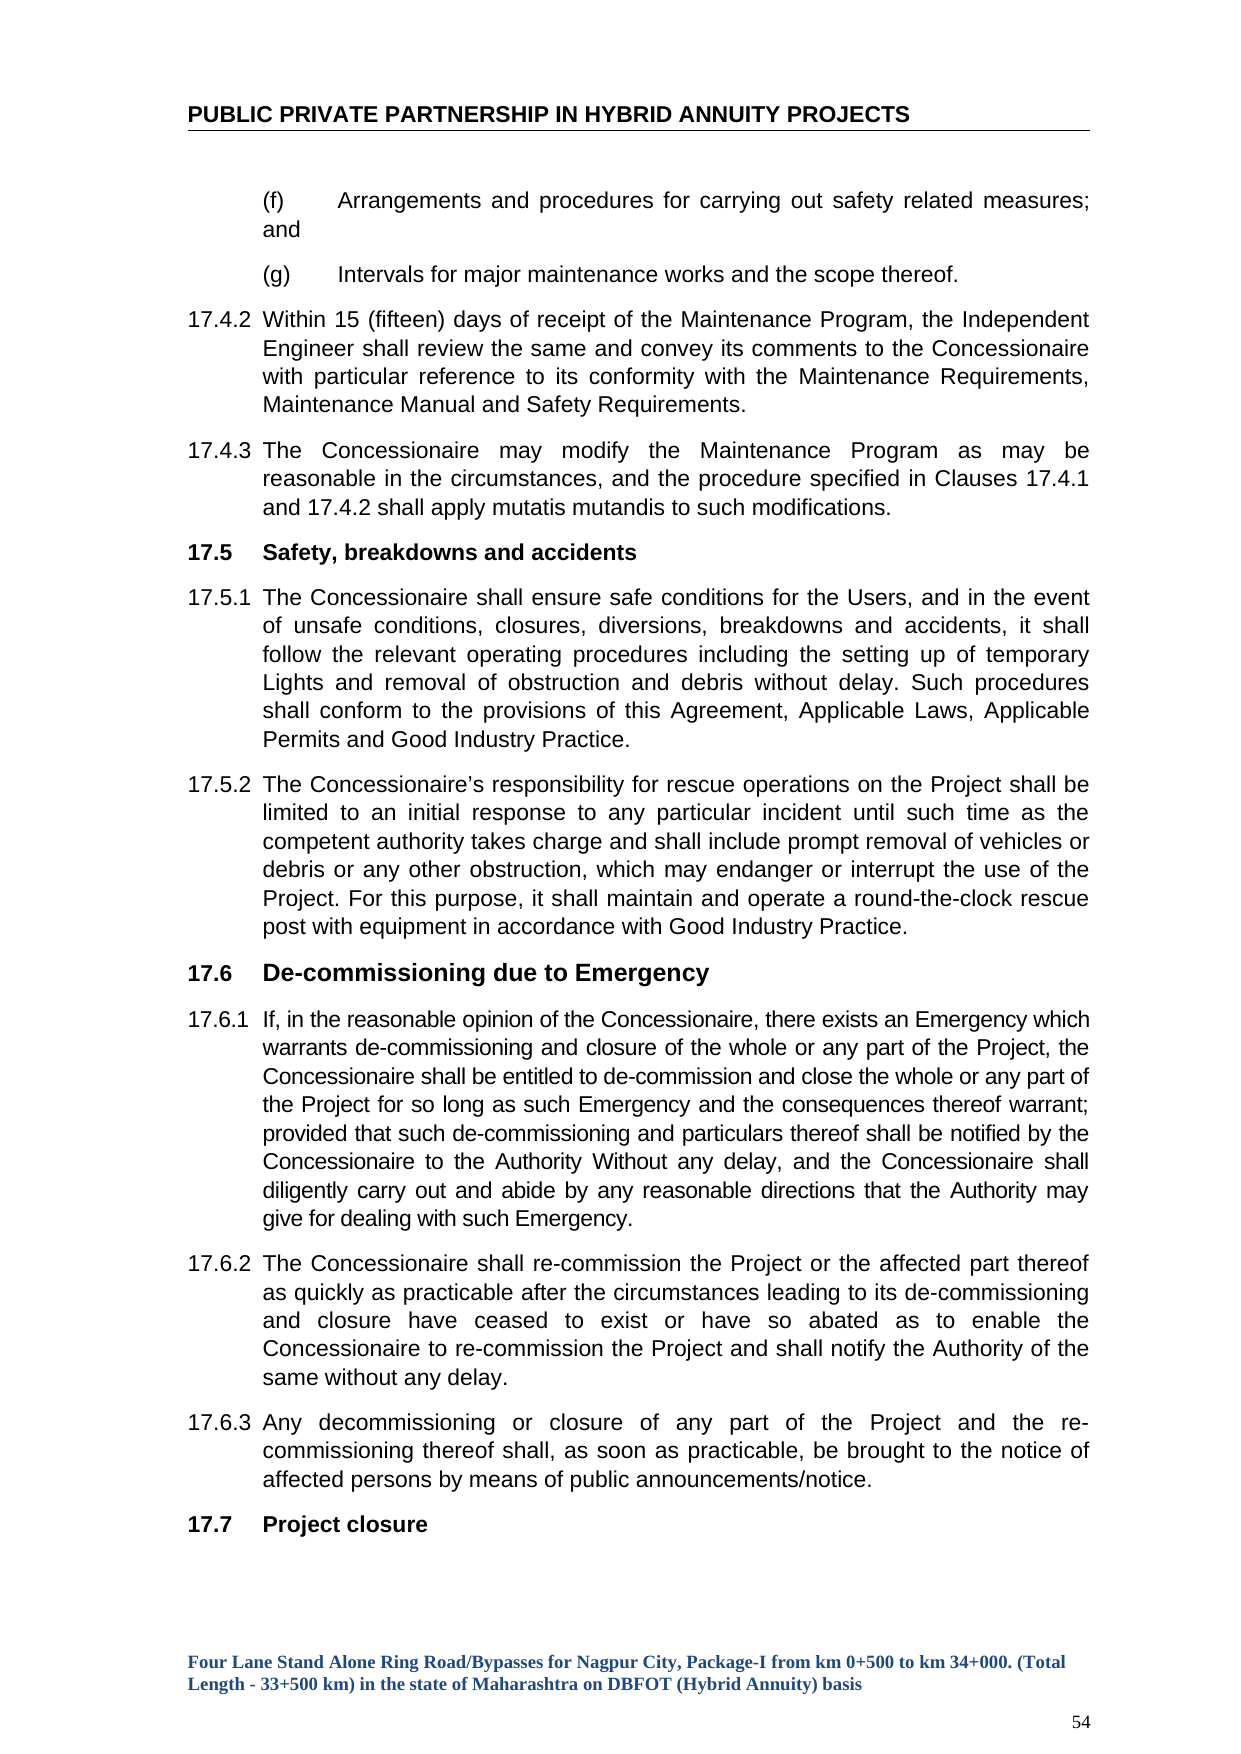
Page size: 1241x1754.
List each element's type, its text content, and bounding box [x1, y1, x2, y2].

text 17.4.3 The Concessionaire may modify the Maintenance Program as may be reasonable in the circumstances, and the procedure specified in Clauses 17.4.1 and 17.4.2 shall apply mutatis mutandis to such modifications. [187, 437, 1090, 520]
text 17.6.1 If, in the reasonable opinion of the Concessionaire, there exists an Emergency which warrants de-commissioning and closure of the whole or any part of the Project, the Concessionaire shall be entitled to de-commission and close the whole or any part of the Project for so long as such Emergency and the consequences thereof warrant; provided that such de-commissioning and particulars thereof shall be notified by the Concessionaire to the Authority Without any delay, and the Concessionaire shall diligently carry out and abide by any reasonable directions that the Authority may give for dealing with such Emergency. [187, 1006, 1090, 1231]
text (f) Arrangements and procedures for carrying out safety related measures; and [262, 187, 1090, 242]
text 17.6.2 The Concessionaire shall re-commission the Project or the affected part thereof as quickly as practicable after the circumstances leading to its de-commissioning and closure have ceased to exist or have so abated as to enable the Concessionaire to re-commission the Project and shall notify the Authority of the same without any delay. [187, 1250, 1090, 1390]
text 17.5 Safety, breakdowns and accidents [187, 538, 1090, 565]
text 17.5.2 The Concessionaire’s responsibility for rescue operations on the Project shall be limited to an initial response to any particular incident until such time as the competent authority takes charge and shall include prompt removal of vehicles or debris or any other obstruction, which may endanger or interrupt the use of the Project. For this purpose, it shall maintain and operate a round-the-clock rescue post with equipment in accordance with Good Industry Practice. [187, 771, 1090, 939]
text 17.6 De-commissioning due to Emergency [187, 958, 1090, 987]
text 17.7 Project closure [187, 1511, 1090, 1537]
text 17.6.3 Any decommissioning or closure of any part of the Project and the re- commissioning thereof shall, as soon as practicable, be brought to the notice of affected persons by means of public announcements/notice. [187, 1409, 1090, 1492]
text (g) Intervals for major maintenance works and the scope thereof. [262, 261, 1090, 287]
text 17.4.2 Within 15 (fifteen) days of receipt of the Maintenance Program, the Independent Engineer shall review the same and convey its comments to the Concessionaire with particular reference to its conformity with the Maintenance Requirements, Maintenance Manual and Safety Requirements. [187, 306, 1090, 418]
text 17.5.1 The Concessionaire shall ensure safe conditions for the Users, and in the event of unsafe conditions, closures, diversions, breakdowns and accidents, it shall follow the relevant operating procedures including the setting up of temporary Lights and removal of obstruction and debris without delay. Such procedures shall conform to the provisions of this Agreement, Applicable Laws, Applicable Permits and Good Industry Practice. [187, 584, 1090, 752]
